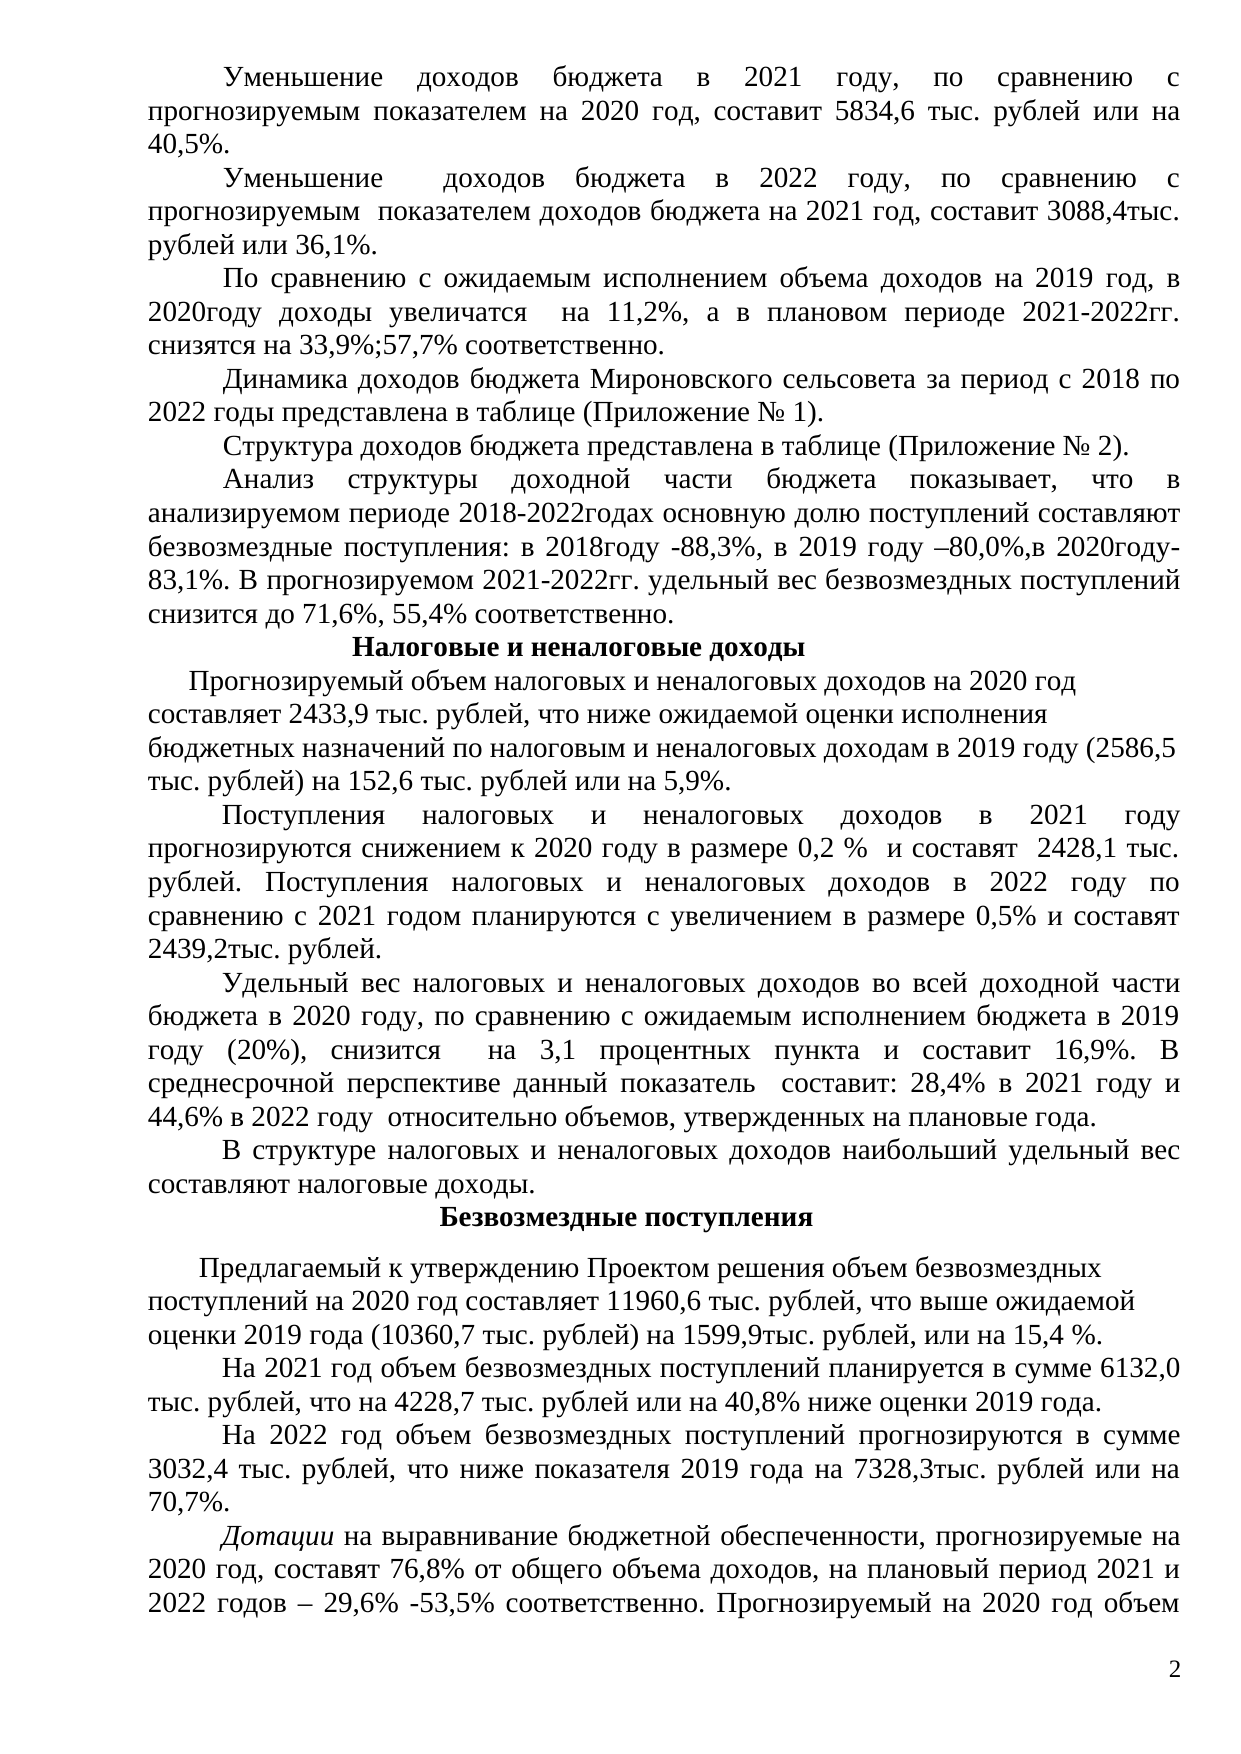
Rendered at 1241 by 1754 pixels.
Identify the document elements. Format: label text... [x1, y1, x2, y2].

text На 2022 год объем безвозмездных поступлений прогнозируются в сумме 3032,4 тыс. рублей, что ниже показателя 2019 года на 7328,3тыс. рублей или на 70,7%. [148, 1417, 1181, 1518]
text По сравнению с ожидаемым исполнением объема доходов на 2019 год, в 2020году доходы увеличатся на 11,2%, а в плановом периоде 2021-2022гг. снизятся на 33,9%;57,7% соответственно. [148, 260, 1181, 361]
text Поступления налоговых и неналоговых доходов в 2021 году прогнозируются снижением к 2020 году в размере 0,2 % и составят 2428,1 тыс. рублей. Поступления налоговых и неналоговых доходов в 2022 году по сравнению с 2021 годом планируются с увеличением в размере 0,5% и составят 2439,2тыс. рублей. [148, 797, 1181, 965]
text Динамика доходов бюджета Мироновского сельсовета за период с 2018 по 2022 годы представлена в таблице (Приложение № 1). [148, 361, 1181, 428]
text Налоговые и неналоговые доходы [148, 629, 1181, 663]
text Уменьшение доходов бюджета в 2022 году, по сравнению с прогнозируемым показателем доходов бюджета на 2021 год, составит 3088,4тыс. рублей или 36,1%. [148, 160, 1181, 260]
text Структура доходов бюджета представлена в таблице (Приложение № 2). [148, 428, 1181, 462]
text Прогнозируемый объем налоговых и неналоговых доходов на 2020 год составляет 2433,9 тыс. рублей, что ниже ожидаемой оценки исполнения бюджетных назначений по налоговым и неналоговых доходам в 2019 году (2586,5 тыс. рублей) на 152,6 тыс. рублей или на 5,9%. [148, 663, 1181, 797]
text Предлагаемый к утверждению Проектом решения объем безвозмездных поступлений на 2020 год составляет 11960,6 тыс. рублей, что выше ожидаемой оценки 2019 года (10360,7 тыс. рублей) на 1599,9тыс. рублей, или на 15,4 %. [148, 1250, 1181, 1350]
text Безвозмездные поступления [148, 1199, 1181, 1233]
text В структуре налоговых и неналоговых доходов наибольший удельный вес составляют налоговые доходы. [148, 1132, 1181, 1199]
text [148, 1518, 1181, 1619]
text Уменьшение доходов бюджета в 2021 году, по сравнению с прогнозируемым показателем на 2020 год, составит 5834,6 тыс. рублей или на 40,5%. [148, 59, 1181, 160]
text Удельный вес налоговых и неналоговых доходов во всей доходной части бюджета в 2020 году, по сравнению с ожидаемым исполнением бюджета в 2019 году (20%), снизится на 3,1 процентных пункта и составит 16,9%. В среднесрочной перспективе данный показатель составит: 28,4% в 2021 году и 44,6% в 2022 году относительно объемов, утвержденных на плановые года. [148, 965, 1181, 1132]
text На 2021 год объем безвозмездных поступлений планируется в сумме 6132,0 тыс. рублей, что на 4228,7 тыс. рублей или на 40,8% ниже оценки 2019 года. [148, 1350, 1181, 1417]
text Анализ структуры доходной части бюджета показывает, что в анализируемом периоде 2018-2022годах основную долю поступлений составляют безвозмездные поступления: в 2018году -88,3%, в 2019 году –80,0%,в 2020году-83,1%. В прогнозируемом 2021-2022гг. удельный вес безвозмездных поступлений снизится до 71,6%, 55,4% соответственно. [148, 462, 1181, 629]
